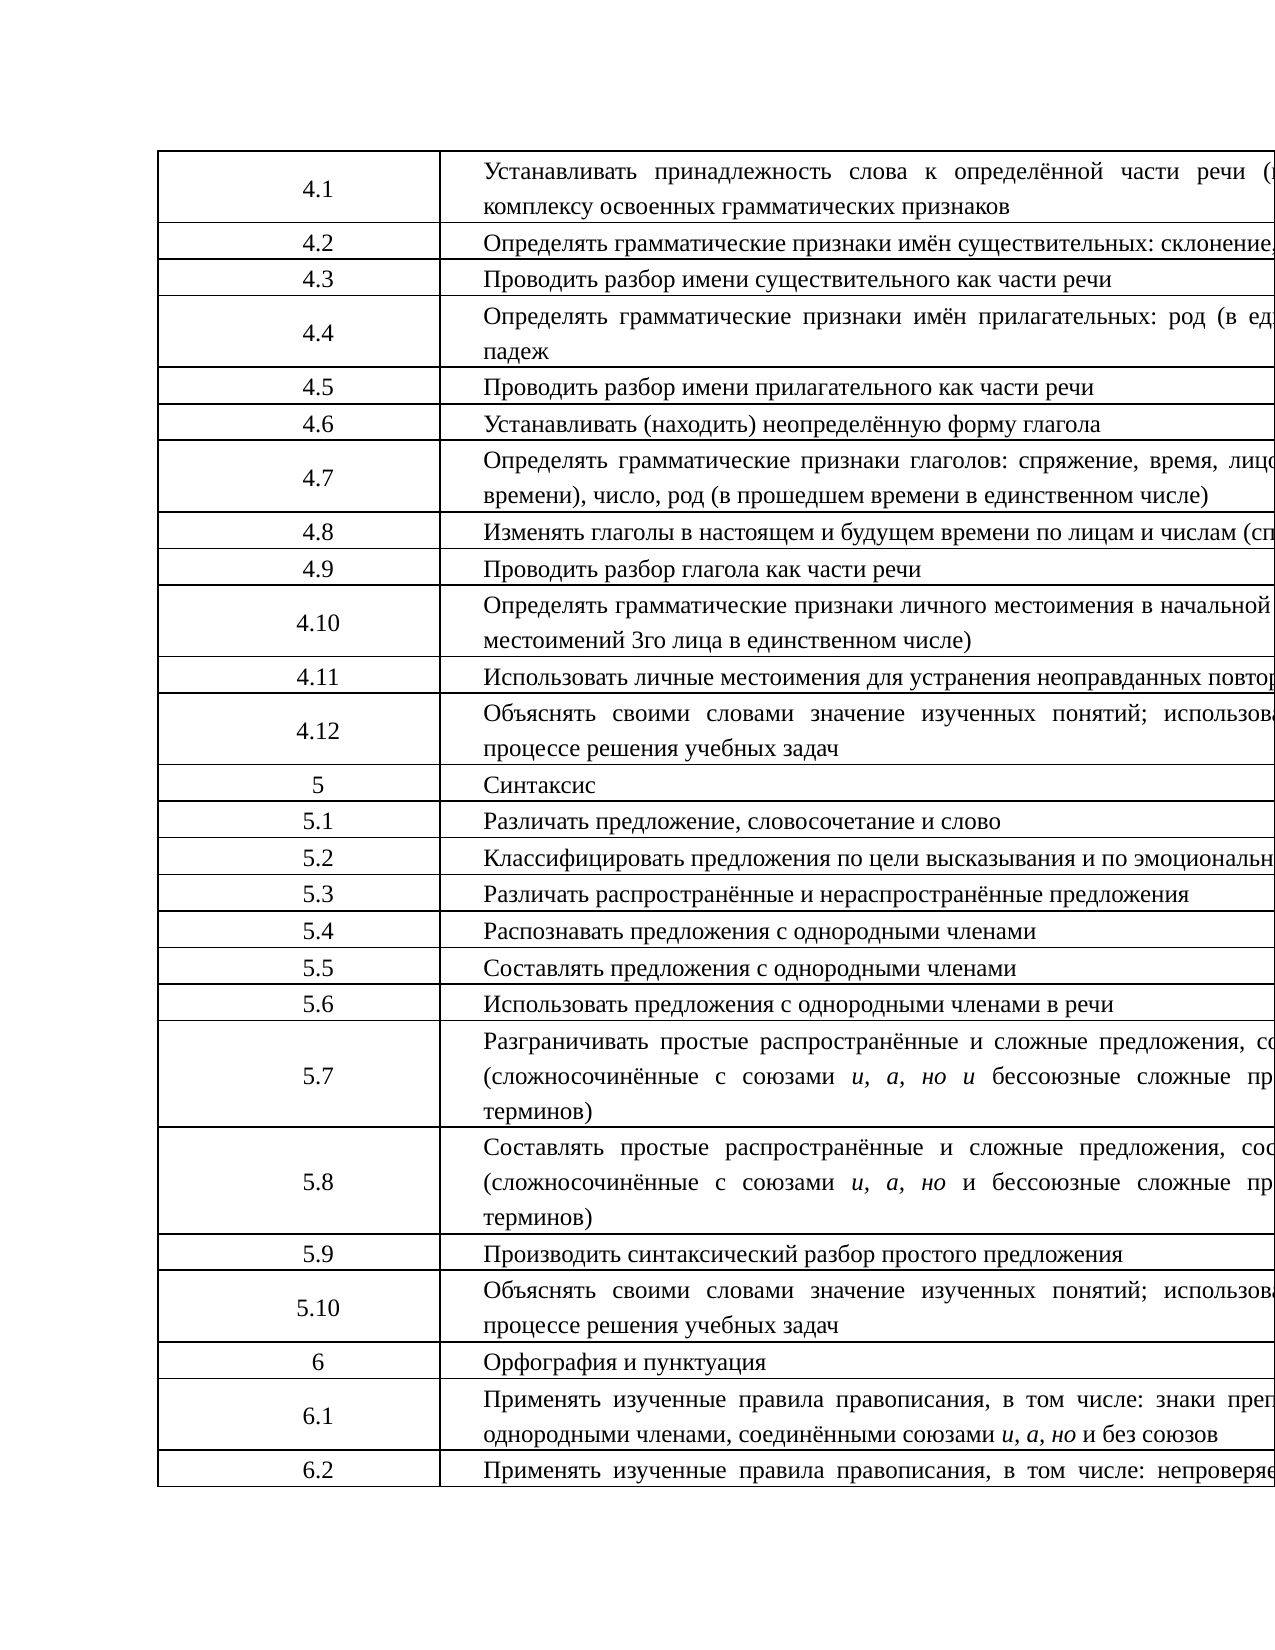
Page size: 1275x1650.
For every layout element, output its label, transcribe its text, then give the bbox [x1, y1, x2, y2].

table_cell 4.6 [159, 405, 439, 439]
table_cell 5.10 [159, 1271, 439, 1341]
table_cell 5.8 [159, 1128, 439, 1233]
table_cell Проводить разбор имени существительного как части речи [441, 260, 1274, 295]
table_cell Определять грамматические признаки имён существительных: склонение, род, число, падеж [441, 223, 1274, 258]
table_cell Различать распространённые и нераспространённые предложения [441, 875, 1274, 910]
table_cell 4.4 [159, 296, 439, 366]
table_cell 5.2 [159, 838, 439, 873]
table_cell Использовать предложения с однородными членами в речи [441, 985, 1274, 1020]
table_cell Орфография и пунктуация [441, 1343, 1274, 1377]
table_cell Классифицировать предложения по цели высказывания и по эмоциональной окраске [441, 838, 1274, 873]
table_cell Проводить разбор имени прилагательного как части речи [441, 368, 1274, 403]
table_cell Использовать личные местоимения для устранения неоправданных повторов в тексте [441, 657, 1274, 692]
table_cell 5.4 [159, 912, 439, 947]
table_cell Изменять глаголы в настоящем и будущем времени по лицам и числам (спрягать) [441, 513, 1274, 547]
table_cell 4.8 [159, 513, 439, 547]
table_cell Проводить разбор глагола как части речи [441, 549, 1274, 584]
table_cell 5.6 [159, 985, 439, 1020]
table_cell 6.2 [159, 1451, 439, 1486]
table_cell 6.1 [159, 1379, 439, 1449]
table_cell 5.7 [159, 1021, 439, 1126]
table_cell Различать предложение, словосочетание и слово [441, 802, 1274, 837]
table_cell 5.1 [159, 802, 439, 837]
table_cell 4.3 [159, 260, 439, 295]
table_cell Определять грамматические признаки имён прилагательных: род (в единственном числе), число, падеж [441, 296, 1274, 366]
table_cell 5 [159, 765, 439, 800]
table_cell Составлять предложения с однородными членами [441, 948, 1274, 983]
table_cell Объяснять своими словами значение изученных понятий; использовать изученные понятия в процессе решения учебных задач [441, 694, 1274, 764]
table_cell 4.9 [159, 549, 439, 584]
table_cell 4.11 [159, 657, 439, 692]
table_cell 4.12 [159, 694, 439, 764]
table_cell 5.5 [159, 948, 439, 983]
table_cell Составлять простые распространённые и сложные предложения, состоящие из двух простых (сложносочинённые с союзами и, а, но и бессоюзные сложные предложения без называния терминов) [441, 1128, 1274, 1233]
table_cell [441, 1451, 1274, 1486]
table_cell Распознавать предложения с однородными членами [441, 912, 1274, 947]
table_cell 5.3 [159, 875, 439, 910]
table_cell Определять грамматические признаки глаголов: спряжение, время, лицо (в настоящем и будущем времени), число, род (в прошедшем времени в единственном числе) [441, 441, 1274, 511]
table_cell Устанавливать принадлежность слова к определённой части речи (в объёме изученного) по комплексу освоенных грамматических признаков [441, 152, 1274, 222]
table_cell 5.9 [159, 1235, 439, 1269]
table_cell 4.1 [159, 152, 439, 222]
table_cell 4.10 [159, 586, 439, 656]
table_cell Объяснять своими словами значение изученных понятий; использовать изученные понятия в процессе решения учебных задач [441, 1271, 1274, 1341]
table_cell Производить синтаксический разбор простого предложения [441, 1235, 1274, 1269]
table_cell Разграничивать простые распространённые и сложные предложения, состоящие из двух простых (сложносочинённые с союзами и, а, но и бессоюзные сложные предложения без называния терминов) [441, 1021, 1274, 1126]
table_cell 4.7 [159, 441, 439, 511]
table_cell Синтаксис [441, 765, 1274, 800]
table_cell Устанавливать (находить) неопределённую форму глагола [441, 405, 1274, 439]
table_cell 4.5 [159, 368, 439, 403]
table_cell Определять грамматические признаки личного местоимения в начальной форме: лицо, число, род (у местоимений 3го лица в единственном числе) [441, 586, 1274, 656]
table_cell Применять изученные правила правописания, в том числе: знаки препинания в предложениях с однородными членами, соединёнными союзами и, а, но и без союзов [441, 1379, 1274, 1449]
table_cell 6 [159, 1343, 439, 1377]
table_cell 4.2 [159, 223, 439, 258]
